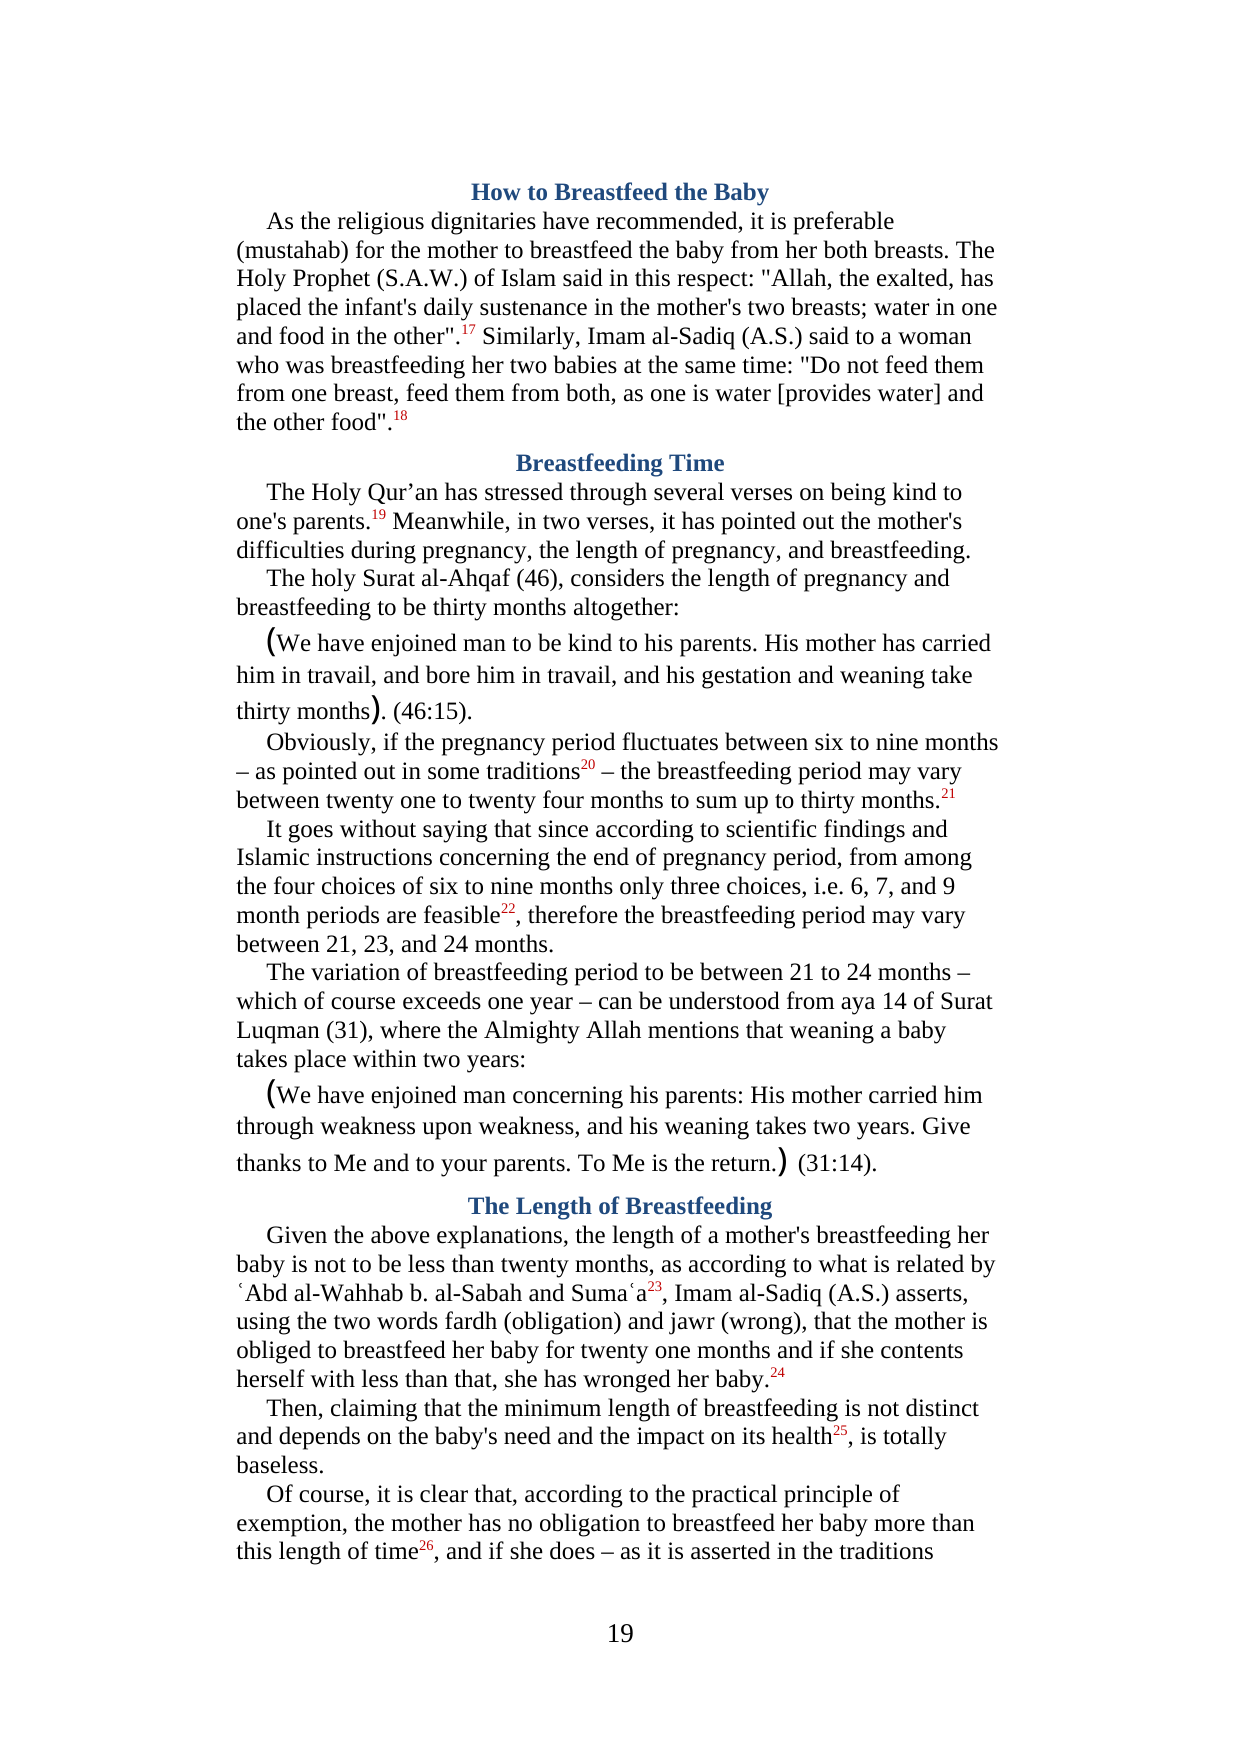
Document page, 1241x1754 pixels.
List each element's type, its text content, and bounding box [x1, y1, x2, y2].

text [236, 1479, 1004, 1565]
text ﴾We have enjoined man to be kind to his parents. His mother has carried him in travail, and bore him in travail, and his gestation and weaning take thirty months﴿. (46:15). [236, 621, 1004, 727]
subtitle Breastfeeding Time [236, 448, 1004, 477]
subtitle How to Breastfeed the Baby [236, 177, 1004, 206]
text The holy Surat al-Ahqaf (46), considers the length of pregnancy and breastfeeding to be thirty months altogether: [236, 563, 1004, 621]
text Given the above explanations, the length of a mother's breastfeeding her baby is not to be less than twenty months, as according to what is related by ʿAbd al-Wahhab b. al-Sabah and Sumaʿa23, Imam al-Sadiq (A.S.) asserts, using the two words fardh (obligation) and jawr (wrong), that the mother is obliged to breastfeed her baby for twenty one months and if she contents herself with less than that, she has wronged her baby.24 [236, 1220, 1004, 1393]
text ﴾We have enjoined man concerning his parents: His mother carried him through weakness upon weakness, and his weaning takes two years. Give thanks to Me and to your parents. To Me is the return.﴿ (31:14). [236, 1072, 1004, 1179]
text It goes without saying that since according to scientific findings and Islamic instructions concerning the end of pregnancy period, from among the four choices of six to nine months only three choices, i.e. 6, 7, and 9 month periods are feasible22, therefore the breastfeeding period may vary between 21, 23, and 24 months. [236, 814, 1004, 957]
text The Holy Qur’an has stressed through several verses on being kind to one's parents.19 Meanwhile, in two verses, it has pointed out the mother's difficulties during pregnancy, the length of pregnancy, and breastfeeding. [236, 477, 1004, 563]
subtitle The Length of Breastfeeding [236, 1191, 1004, 1220]
text The variation of breastfeeding period to be between 21 to 24 months – which of course exceeds one year – can be understood from aya 14 of Surat Luqman (31), where the Almighty Allah mentions that weaning a baby takes place within two years: [236, 957, 1004, 1072]
text Then, claiming that the minimum length of breastfeeding is not distinct and depends on the baby's need and the impact on its health25, is totally baseless. [236, 1393, 1004, 1479]
text Obviously, if the pregnancy period fluctuates between six to nine months – as pointed out in some traditions20 – the breastfeeding period may vary between twenty one to twenty four months to sum up to thirty months.21 [236, 727, 1004, 814]
text As the religious dignitaries have recommended, it is preferable (mustahab) for the mother to breastfeed the baby from her both breasts. The Holy Prophet (S.A.W.) of Islam said in this respect: "Allah, the exalted, has placed the infant's daily sustenance in the mother's two breasts; water in one and food in the other".17 Similarly, Imam al-Sadiq (A.S.) said to a woman who was breastfeeding her two babies at the same time: "Do not feed them from one breast, feed them from both, as one is water [provides water] and the other food".18 [236, 206, 1004, 436]
